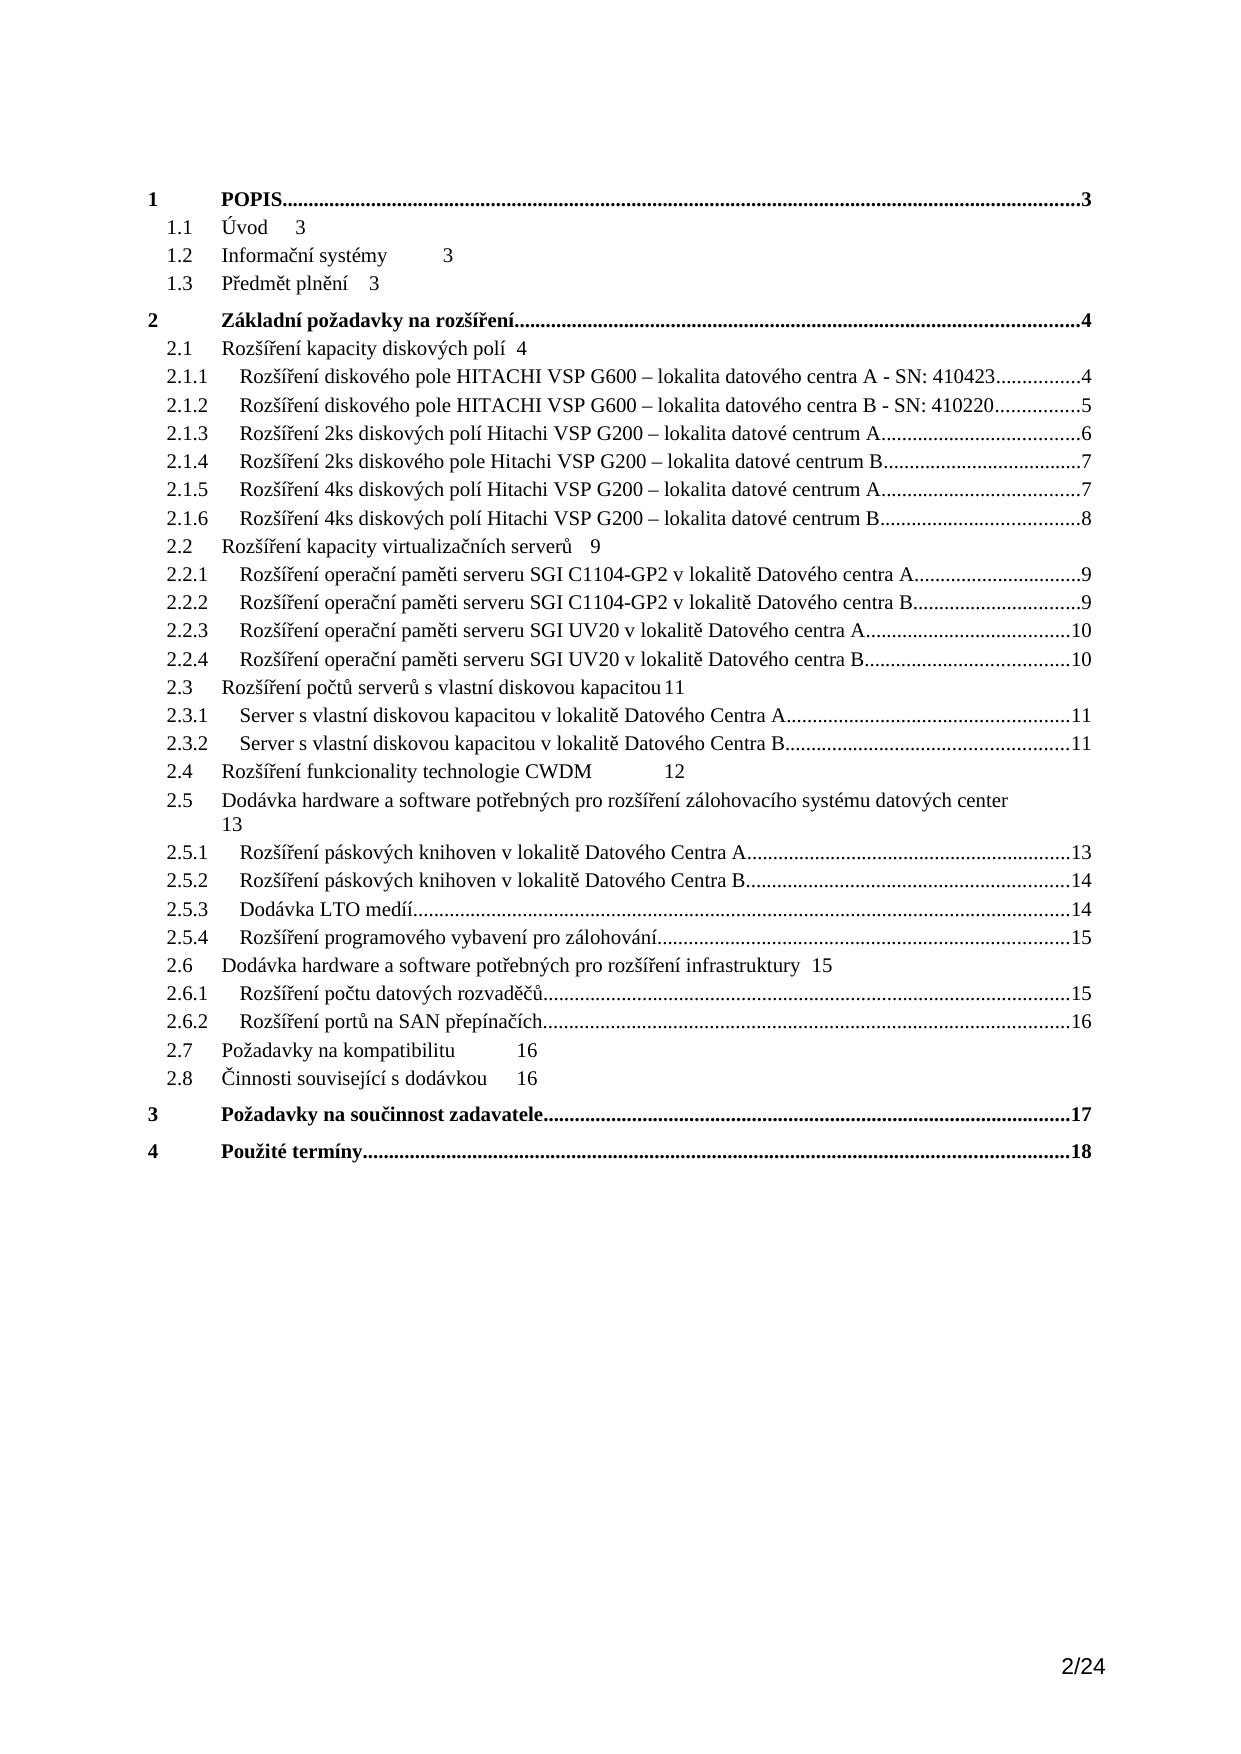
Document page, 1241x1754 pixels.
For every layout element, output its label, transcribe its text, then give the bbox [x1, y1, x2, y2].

text 2.6.2 Rozšíření portů na SAN přepínačích 16 [166, 1009, 1017, 1033]
text 2.5 Dodávka hardware a software potřebných pro rozšíření zálohovacího systému datových center 13 [166, 788, 1017, 836]
text 2.4 Rozšíření funkcionality technologie CWDM 12 [166, 759, 1017, 783]
text 2.1.5 Rozšíření 4ks diskových polí Hitachi VSP G200 – lokalita datové centrum A 7 [166, 477, 1017, 501]
text 1 POPIS 3 [148, 187, 1017, 211]
text 1.3 Předmět plnění 3 [166, 271, 1017, 295]
text 2.5.3 Dodávka LTO medíí 14 [166, 896, 1017, 921]
text 2.1 Rozšíření kapacity diskových polí 4 [166, 336, 1017, 360]
text 2.8 Činnosti související s dodávkou 16 [166, 1066, 1017, 1090]
text 4 Použité termíny 18 [148, 1139, 1017, 1163]
text 2.7 Požadavky na kompatibilitu 16 [166, 1038, 1017, 1062]
text 2.2.1 Rozšíření operační paměti serveru SGI C1104-GP2 v lokalitě Datového centra A 9 [166, 562, 1017, 586]
text 2.3.2 Server s vlastní diskovou kapacitou v lokalitě Datového Centra B 11 [166, 731, 1017, 755]
text 2.1.4 Rozšíření 2ks diskového pole Hitachi VSP G200 – lokalita datové centrum B 7 [166, 449, 1017, 473]
text 1.2 Informační systémy 3 [166, 243, 1017, 267]
text 2.3.1 Server s vlastní diskovou kapacitou v lokalitě Datového Centra A 11 [166, 703, 1017, 727]
text 2.1.1 Rozšíření diskového pole HITACHI VSP G600 – lokalita datového centra A - SN: 410423 4 [166, 364, 1017, 388]
text 2.1.6 Rozšíření 4ks diskových polí Hitachi VSP G200 – lokalita datové centrum B 8 [166, 505, 1017, 529]
text 2.6 Dodávka hardware a software potřebných pro rozšíření infrastruktury 15 [166, 953, 1017, 977]
text 2.1.2 Rozšíření diskového pole HITACHI VSP G600 – lokalita datového centra B - SN: 410220 5 [166, 392, 1017, 417]
text 2.2.4 Rozšíření operační paměti serveru SGI UV20 v lokalitě Datového centra B 10 [166, 647, 1017, 671]
text 2.3 Rozšíření počtů serverů s vlastní diskovou kapacitou 11 [166, 675, 1017, 699]
text 2.1.3 Rozšíření 2ks diskových polí Hitachi VSP G200 – lokalita datové centrum A 6 [166, 421, 1017, 445]
text 2.5.4 Rozšíření programového vybavení pro zálohování 15 [166, 925, 1017, 949]
text 2.5.2 Rozšíření páskových knihoven v lokalitě Datového Centra B 14 [166, 868, 1017, 892]
text 1.1 Úvod 3 [166, 215, 1017, 239]
text 2.6.1 Rozšíření počtu datových rozvaděčů 15 [166, 981, 1017, 1005]
text 3 Požadavky na součinnost zadavatele 17 [148, 1102, 1017, 1126]
text 2.5.1 Rozšíření páskových knihoven v lokalitě Datového Centra A 13 [166, 840, 1017, 864]
text 2 Základní požadavky na rozšíření 4 [148, 308, 1017, 332]
text 2.2.3 Rozšíření operační paměti serveru SGI UV20 v lokalitě Datového centra A 10 [166, 618, 1017, 642]
text 2.2 Rozšíření kapacity virtualizačních serverů 9 [166, 534, 1017, 558]
text 2.2.2 Rozšíření operační paměti serveru SGI C1104-GP2 v lokalitě Datového centra B 9 [166, 590, 1017, 614]
